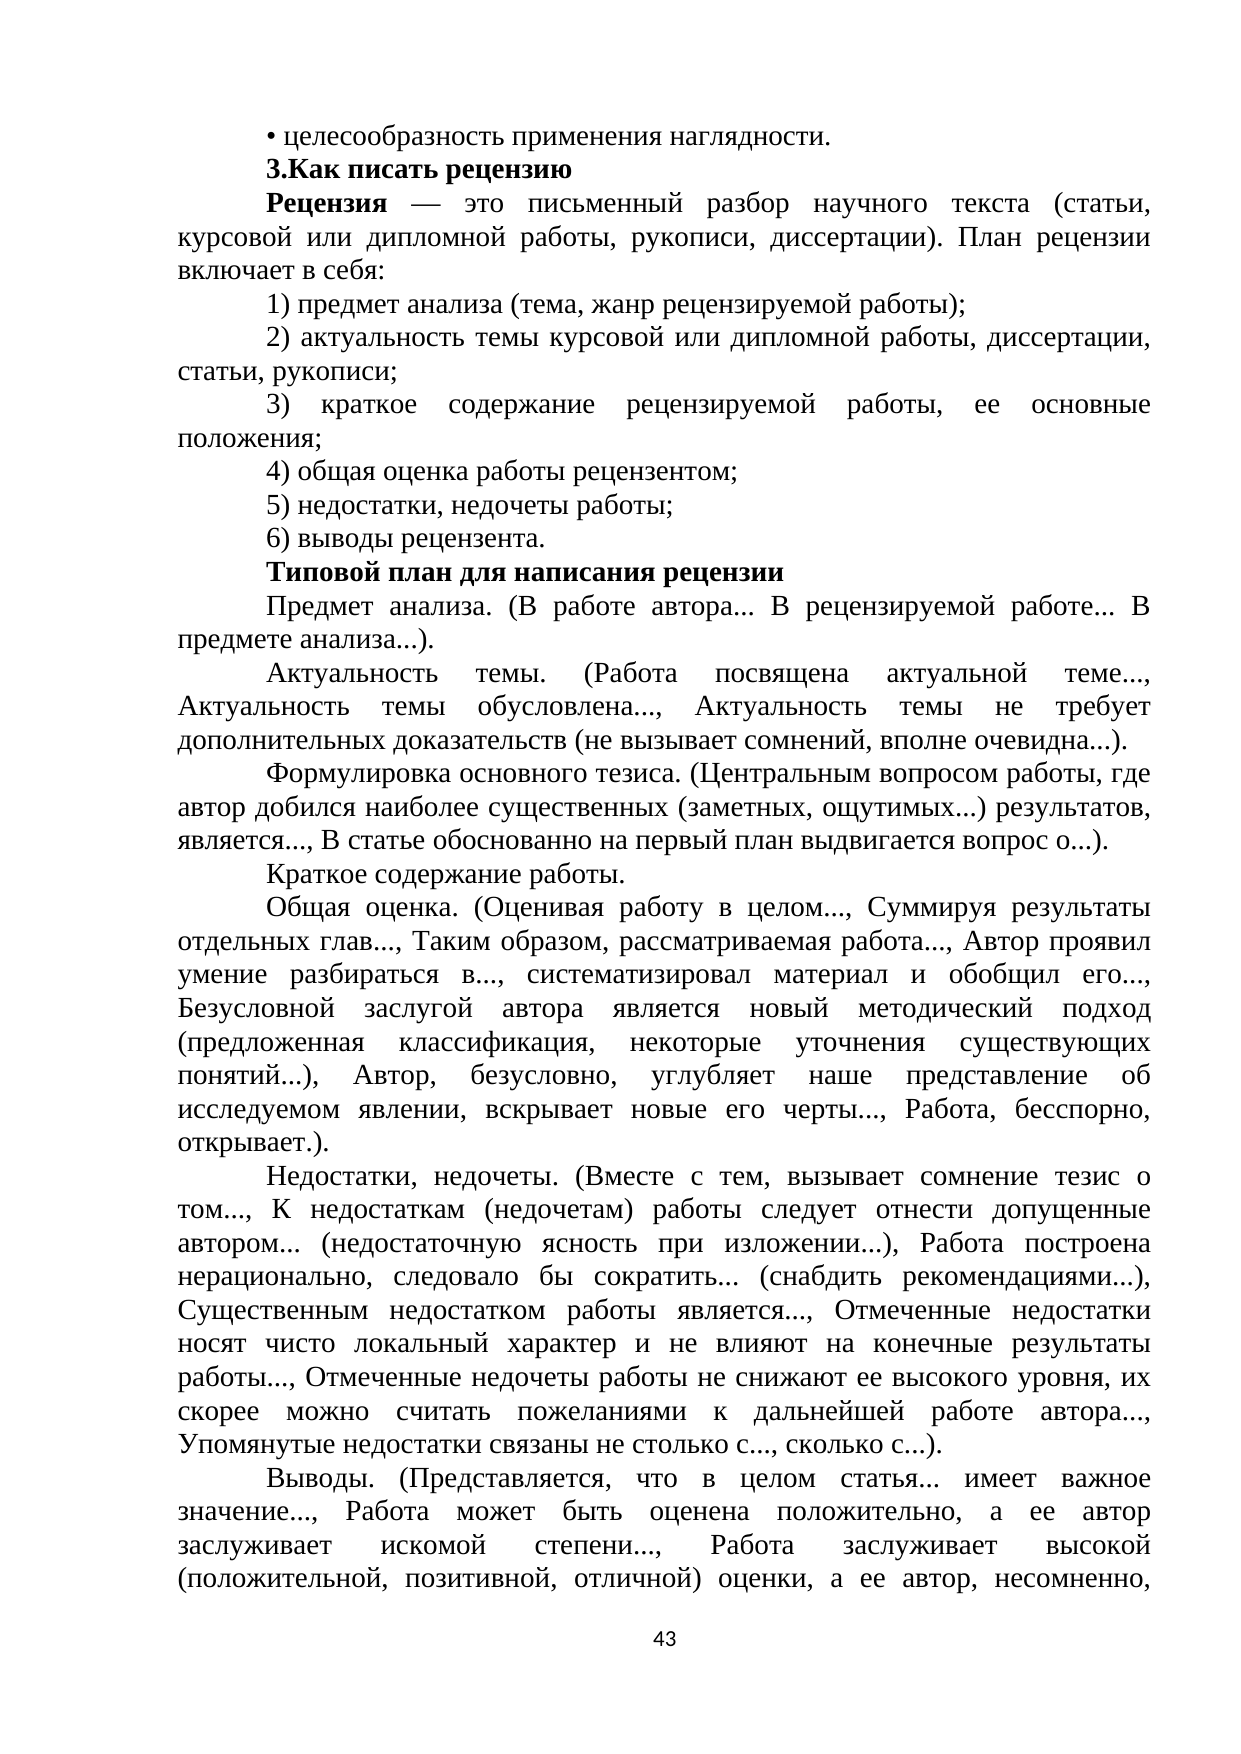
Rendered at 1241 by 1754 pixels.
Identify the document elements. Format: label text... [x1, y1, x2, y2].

text 3) краткое содержание рецензируемой работы, ее основные положения; [177, 386, 1152, 453]
text Краткое содержание работы. [177, 856, 1152, 889]
text Формулировка основного тезиса. (Центральным вопросом работы, где автор добился наиболее существенных (заметных, ощутимых...) результатов, является..., В статье обоснованно на первый план выдвигается вопрос о...). [177, 755, 1152, 856]
text Типовой план для написания рецензии [177, 554, 1152, 588]
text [177, 1460, 1152, 1594]
text Недостатки, недочеты. (Вместе с тем, вызывает сомнение тезис о том..., К недостаткам (недочетам) работы следует отнести допущенные автором... (недостаточную ясность при изложении...), Работа построена нерационально, следовало бы сократить... (снабдить рекомендациями...), Существенным недостатком работы является..., Отмеченные недостатки носят чисто локальный характер и не влияют на конечные результаты работы..., Отмеченные недочеты работы не снижают ее высокого уровня, их скорее можно считать пожеланиями к дальнейшей работе автора..., Упомянутые недостатки связаны не столько с..., сколько с...). [177, 1158, 1152, 1460]
text Рецензия — это письменный разбор научного текста (статьи, курсовой или дипломной работы, рукописи, диссертации). План рецензии включает в себя: [177, 185, 1152, 286]
text Общая оценка. (Оценивая работу в целом..., Суммируя результаты отдельных глав..., Таким образом, рассматриваемая работа..., Автор проявил умение разбираться в..., систематизировал материал и обобщил его..., Безусловной заслугой автора является новый методический подход (предложенная классификация, некоторые уточнения существующих понятий...), Автор, безусловно, углубляет наше представление об исследуемом явлении, вскрывает новые его черты..., Работа, бесспорно, открывает.). [177, 889, 1152, 1158]
text 4) общая оценка работы рецензентом; [177, 453, 1152, 487]
text 3.Как писать рецензию [177, 152, 1152, 185]
text Актуальность темы. (Работа посвящена актуальной теме..., Актуальность темы обусловлена..., Актуальность темы не требует дополнительных доказательств (не вызывает сомнений, вполне очевидна...). [177, 655, 1152, 755]
text 6) выводы рецензента. [177, 521, 1152, 554]
text 2) актуальность темы курсовой или дипломной работы, диссертации, статьи, рукописи; [177, 319, 1152, 386]
text • целесообразность применения наглядности. [177, 118, 1152, 152]
text 1) предмет анализа (тема, жанр рецензируемой работы); [177, 286, 1152, 319]
text Предмет анализа. (В работе автора... В рецензируемой работе... В предмете анализа...). [177, 588, 1152, 655]
text 5) недостатки, недочеты работы; [177, 487, 1152, 521]
